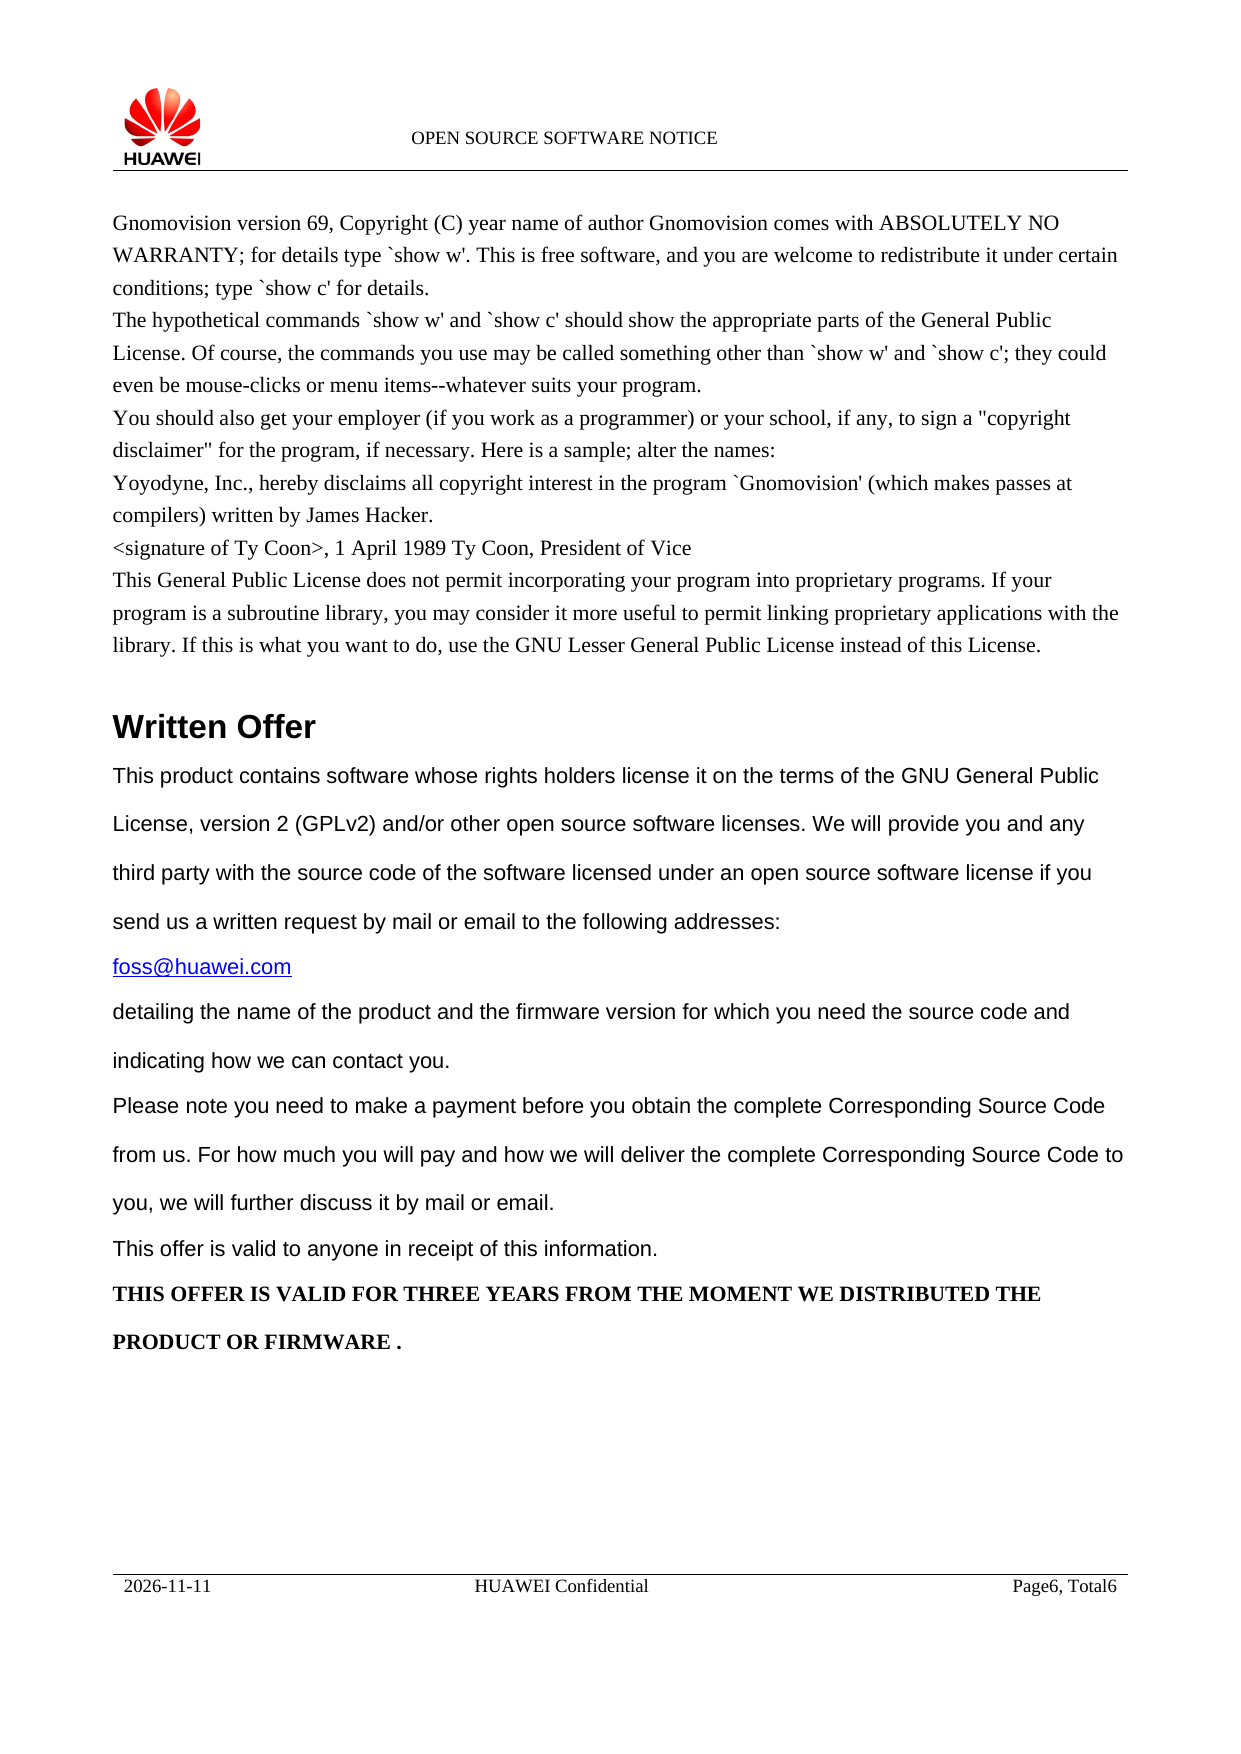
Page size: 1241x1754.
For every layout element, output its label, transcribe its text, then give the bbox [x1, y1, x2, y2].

text Please note you need to make a payment before you obtain the complete Corresponding Source Code from us. For how much you will pay and how we will deliver the complete Corresponding Source Code to you, we will further discuss it by mail or email. [112, 1089, 1128, 1219]
text You should also get your employer (if you work as a programmer) or your school, if any, to sign a "copyright disclaimer" for the program, if necessary. Here is a sample; alter the names: [112, 401, 1128, 466]
text The hypothetical commands `show w' and `show c' should show the appropriate parts of the General Public License. Of course, the commands you use may be called something other than `show w' and `show c'; they could even be mouse-clicks or menu items--whatever suits your program. [112, 304, 1128, 401]
text Written Offer [112, 694, 1128, 759]
picture [124, 88, 201, 165]
text Yoyodyne, Inc., hereby disclaims all copyright interest in the program `Gnomovision' (which makes passes at compilers) written by James Hacker. [112, 466, 1128, 531]
text This offer is valid to anyone in receipt of this information. [112, 1232, 1128, 1264]
text This General Public License does not permit incorporating your program into proprietary programs. If your program is a subroutine library, you may consider it more useful to permit linking proprietary applications with the library. If this is what you want to do, use the GNU Lesser General Public License instead of this License. [112, 564, 1128, 694]
text Gnomovision version 69, Copyright (C) year name of author Gnomovision comes with ABSOLUTELY NO WARRANTY; for details type `show w'. This is free software, and you are welcome to redistribute it under certain conditions; type `show c' for details. [112, 206, 1128, 304]
text detailing the name of the product and the firmware version for which you need the source code and indicating how we can contact you. [112, 995, 1128, 1077]
text This offer is valid for three years from the moment we distributed the product or firmware . [112, 1277, 1128, 1358]
text <signature of Ty Coon>, 1 April 1989 Ty Coon, President of Vice [112, 531, 1128, 564]
text foss@huawei.com [112, 950, 1128, 983]
text This product contains software whose rights holders license it on the terms of the GNU General Public License, version 2 (GPLv2) and/or other open source software licenses. We will provide you and any third party with the source code of the software licensed under an open source software license if you send us a written request by mail or email to the following addresses: [112, 759, 1128, 938]
